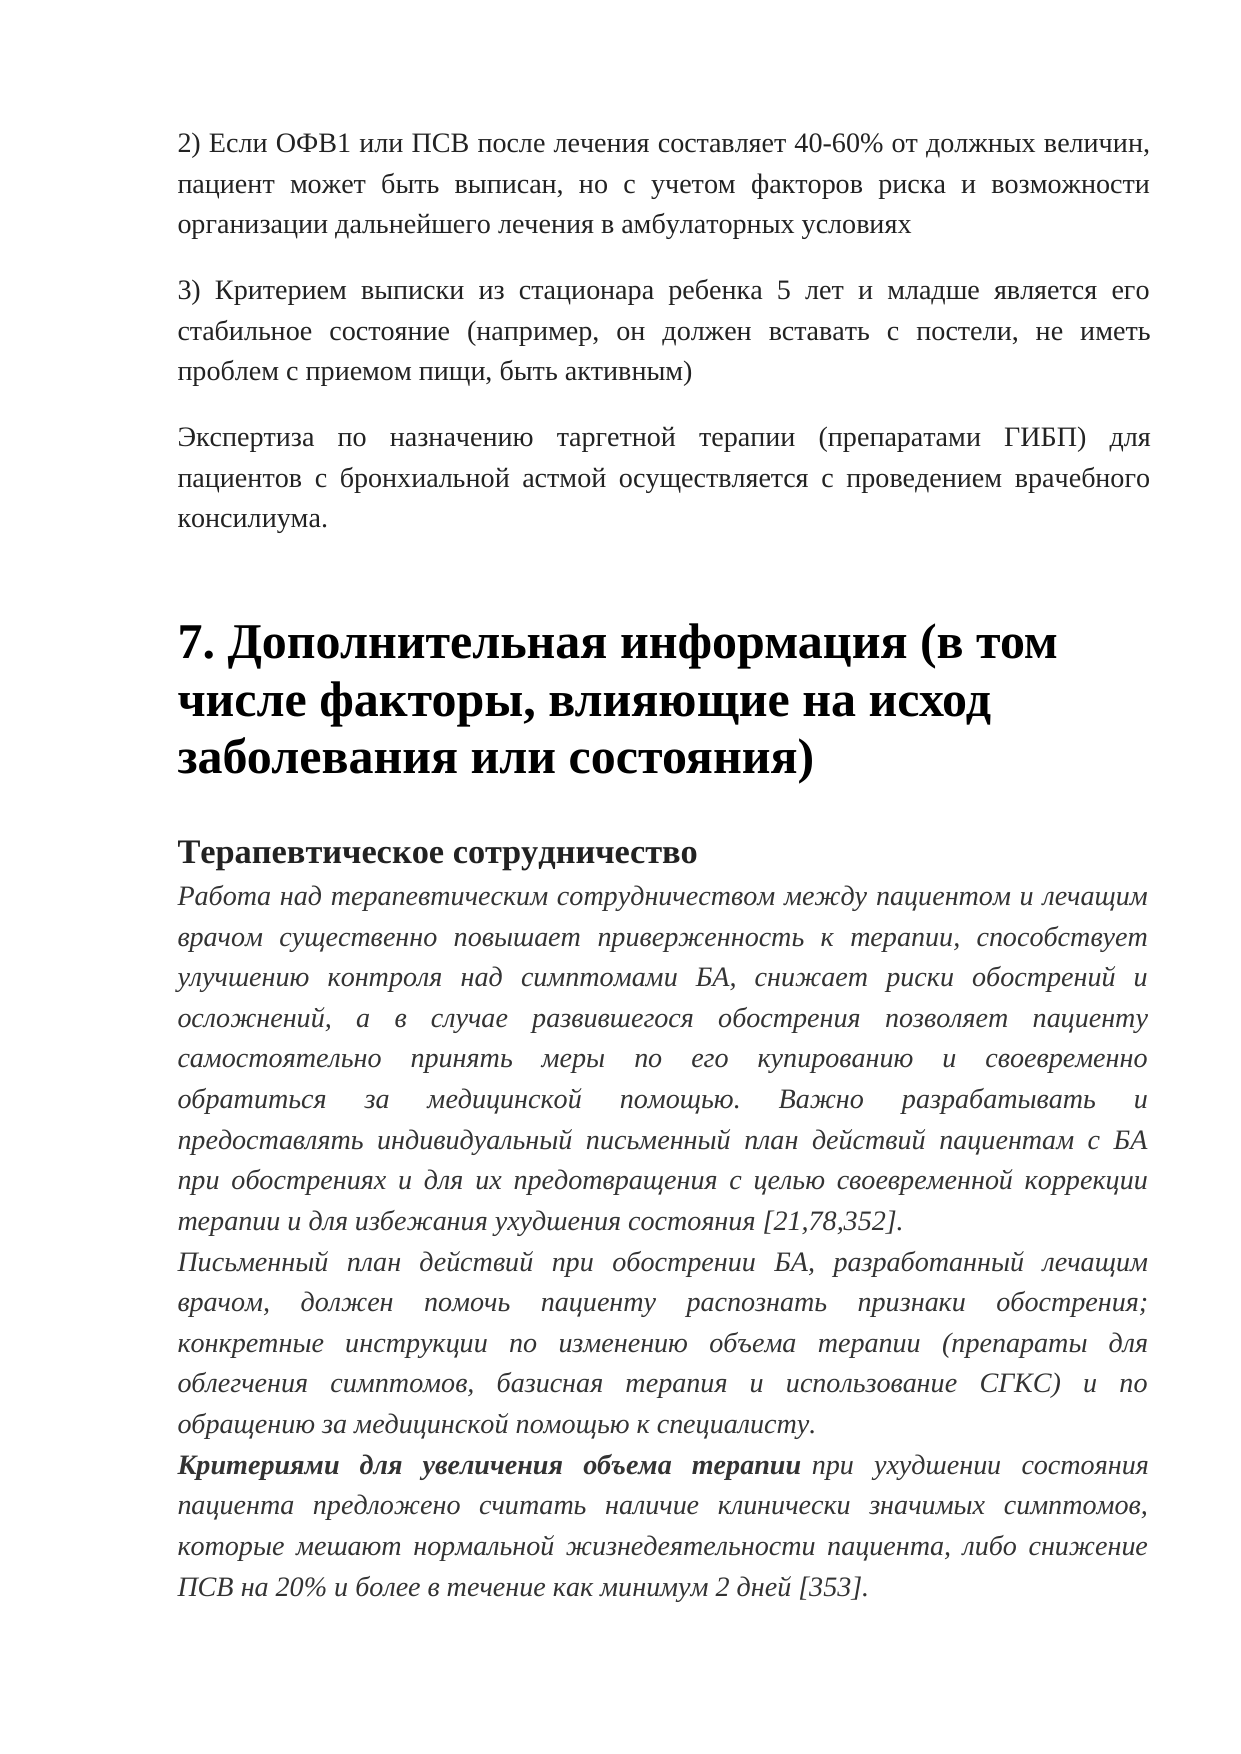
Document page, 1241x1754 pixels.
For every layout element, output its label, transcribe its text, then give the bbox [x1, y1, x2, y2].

text Критериями для увеличения объема терапии при ухудшении состояния пациента предложено считать наличие клинически значимых симптомов, которые мешают нормальной жизнедеятельности пациента, либо снижение ПСВ на 20% и более в течение как минимум 2 дней [353]. [177, 1439, 1152, 1602]
text Терапевтическое сотрудничество [177, 831, 1152, 871]
text 2) Если ОФВ1 или ПСВ после лечения составляет 40-60% от должных величин, пациент может быть выписан, но с учетом факторов риска и возможности организации дальнейшего лечения в амбулаторных условиях [177, 118, 1152, 240]
text Работа над терапевтическим сотрудничеством между пациентом и лечащим врачом существенно повышает приверженность к терапии, способствует улучшению контроля над симптомами БА, снижает риски обострений и осложнений, а в случае развившегося обострения позволяет пациенту самостоятельно принять меры по его купированию и своевременно обратиться за медицинской помощью. Важно разрабатывать и предоставлять индивидуальный письменный план действий пациентам с БА при обострениях и для их предотвращения с целью своевременной коррекции терапии и для избежания ухудшения состояния [21,78,352]. [177, 871, 1152, 1236]
text Экспертиза по назначению таргетной терапии (препаратами ГИБП) для пациентов с бронхиальной астмой осуществляется с проведением врачебного консилиума. [177, 412, 1152, 534]
text Письменный план действий при обострении БА, разработанный лечащим врачом, должен помочь пациенту распознать признаки обострения; конкретные инструкции по изменению объема терапии (препараты для облегчения симптомов, базисная терапия и использование СГКС) и по обращению за медицинской помощью к специалисту. [177, 1236, 1152, 1439]
text 7. Дополнительная информация (в том числе факторы, влияющие на исход заболевания или состояния) [177, 612, 1152, 784]
text 3) Критерием выписки из стационара ребенка 5 лет и младше является его стабильное состояние (например, он должен вставать с постели, не иметь проблем с приемом пищи, быть активным) [177, 265, 1152, 387]
